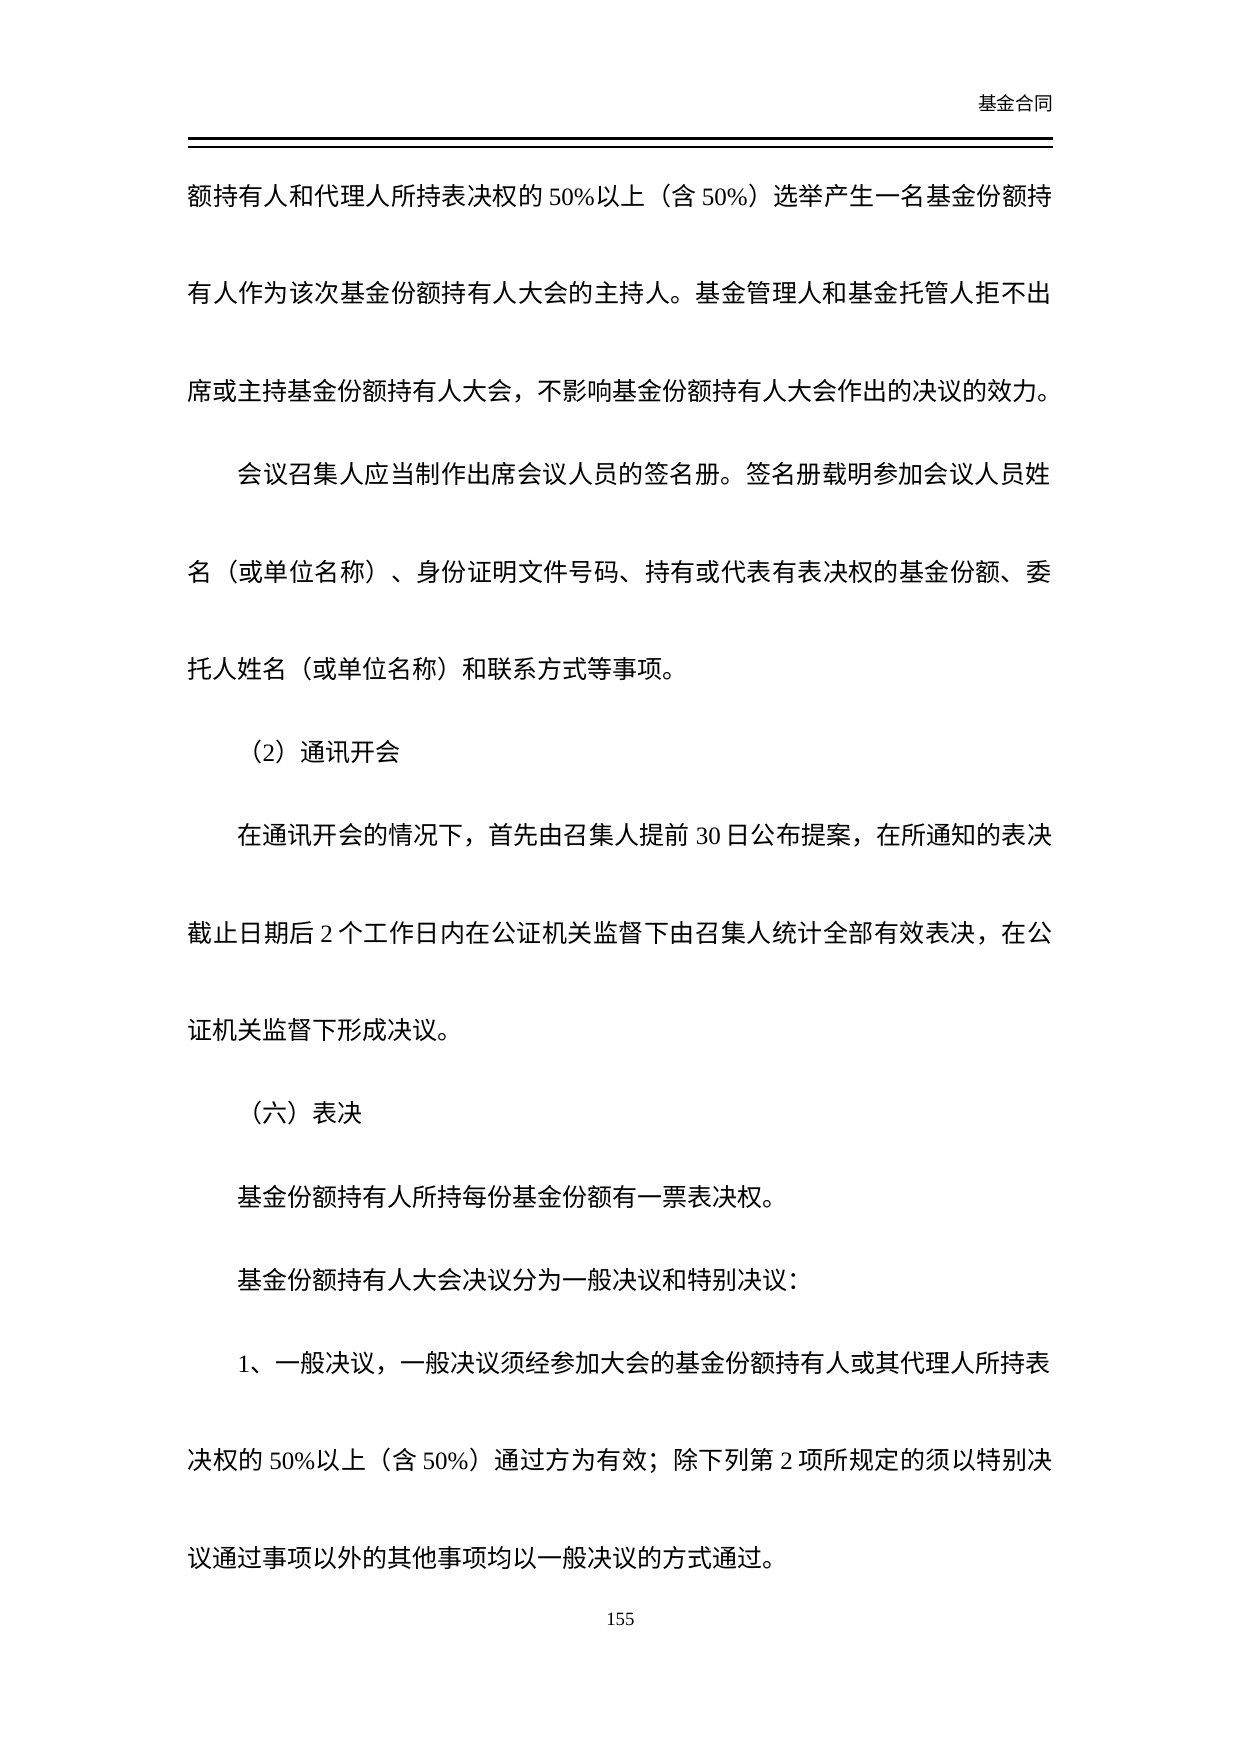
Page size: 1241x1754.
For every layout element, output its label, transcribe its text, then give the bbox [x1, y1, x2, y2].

text 会议召集人应当制作出席会议人员的签名册。签名册载明参加会议人员姓名（或单位名称）、身份证明文件号码、持有或代表有表决权的基金份额、委托人姓名（或单位名称）和联系方式等事项。 [187, 440, 1053, 700]
text 基金份额持有人所持每份基金份额有一票表决权。 [187, 1163, 1053, 1228]
text （2）通讯开会 [187, 718, 1053, 783]
text 在通讯开会的情况下，首先由召集人提前30日公布提案，在所通知的表决截止日期后2个工作日内在公证机关监督下由召集人统计全部有效表决，在公证机关监督下形成决议。 [187, 801, 1053, 1061]
text （六）表决 [187, 1079, 1053, 1144]
text 基金份额持有人大会决议分为一般决议和特别决议： [187, 1246, 1053, 1311]
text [187, 162, 1053, 422]
text 1、一般决议，一般决议须经参加大会的基金份额持有人或其代理人所持表决权的50%以上（含50%）通过方为有效；除下列第2项所规定的须以特别决议通过事项以外的其他事项均以一般决议的方式通过。 [187, 1329, 1053, 1589]
